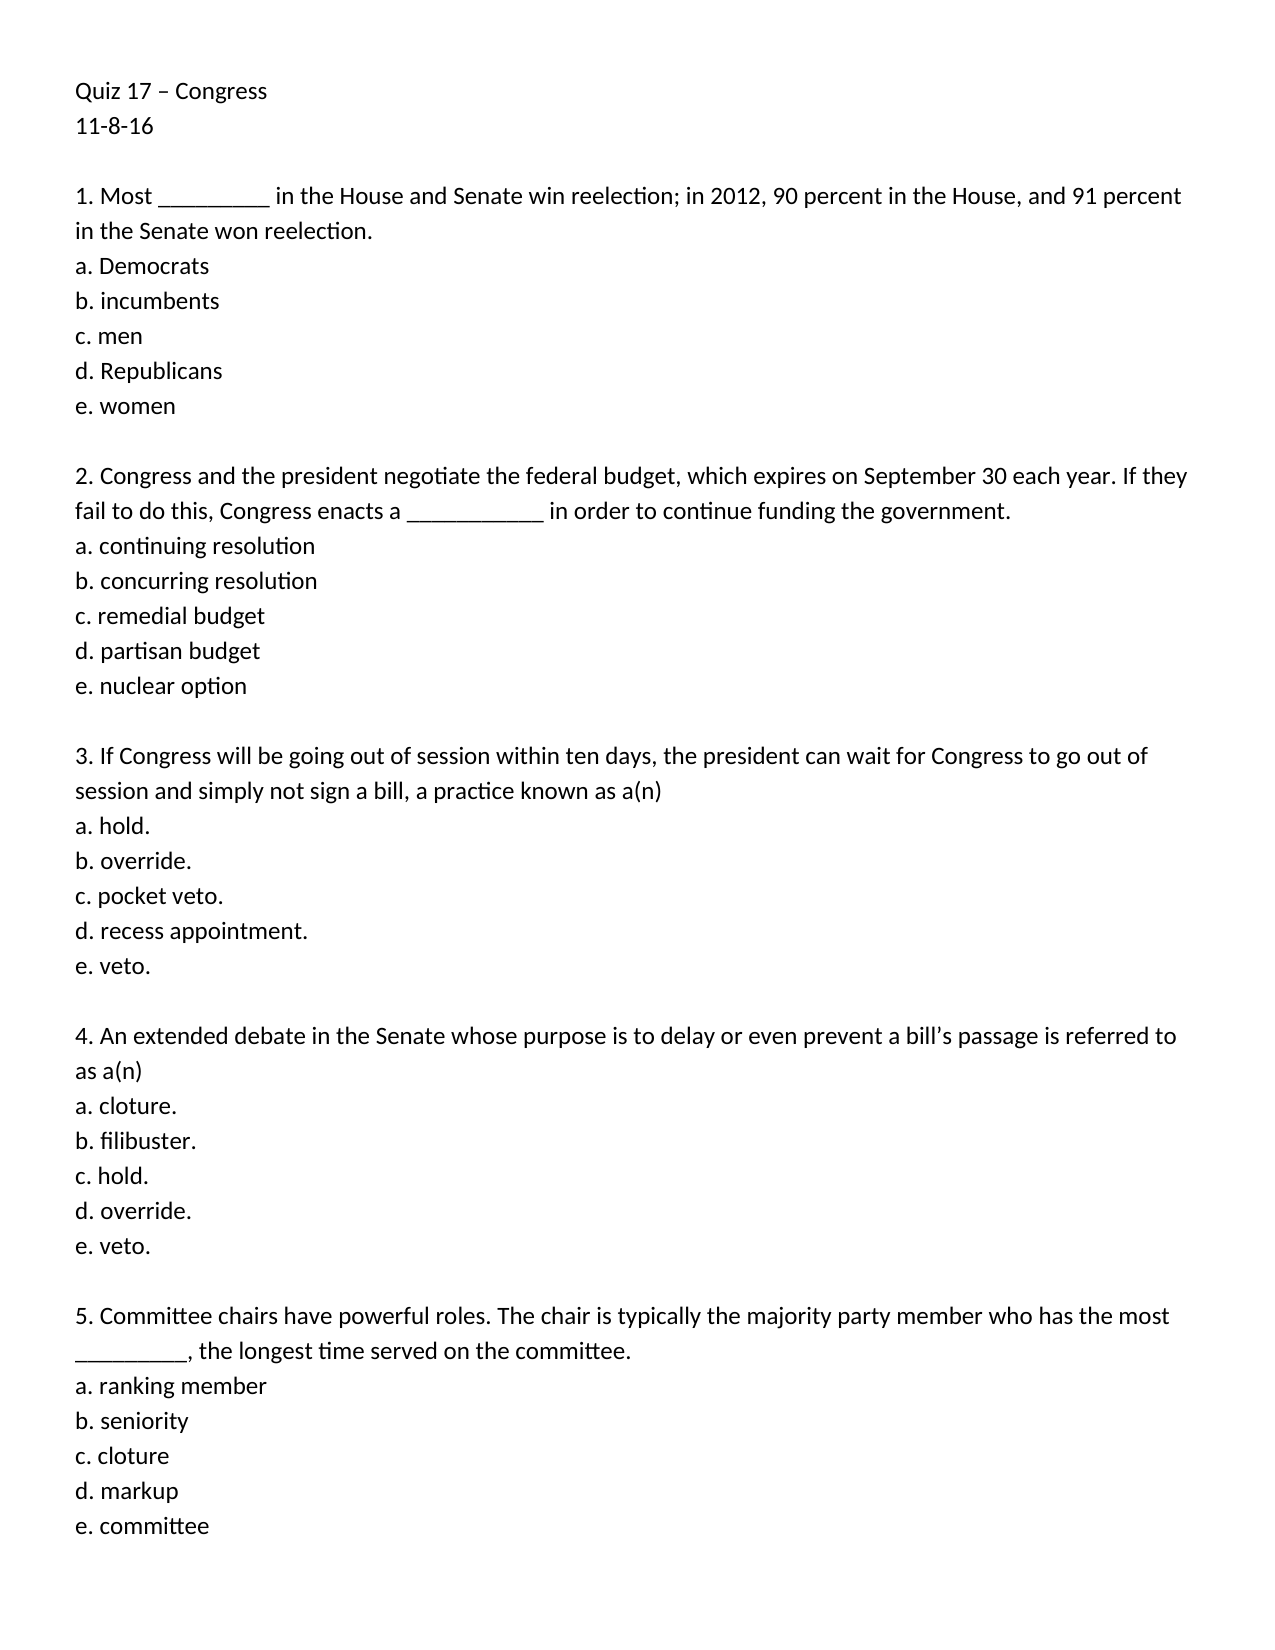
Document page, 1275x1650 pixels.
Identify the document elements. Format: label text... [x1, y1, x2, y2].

text Quiz 17 – Congress 11-8-16 1. Most _________ in the House and Senate win reelection; in 2012, 90 percent in the House, and 91 percent in the Senate won reelection. a. Democrats b. incumbents c. men d. Republicans e. women 2. ​Congress and the president negotiate the federal budget, which expires on September 30 each year. If they fail to do this, Congress enacts a ___________ in order to continue funding the government. a. ​continuing resolution b. ​concurring resolution c. ​remedial budget d. ​partisan budget e. ​nuclear option 3. If Congress will be going out of session within ten days, the president can wait for Congress to go out of session and simply not sign a bill, a practice known as a(n) a. hold. b. override. c. pocket veto. d. recess appointment. e. veto. 4. An extended debate in the Senate whose purpose is to delay or even prevent a bill’s passage is referred to as a(n) a. cloture. b. filibuster. c. hold. d. override. e. veto. 5. Committee chairs have powerful roles. The chair is typically the majority party member who has the most _________, the longest time served on the committee. a. ranking member b. seniority c. cloture d. markup e. committee [75, 75, 1200, 1541]
